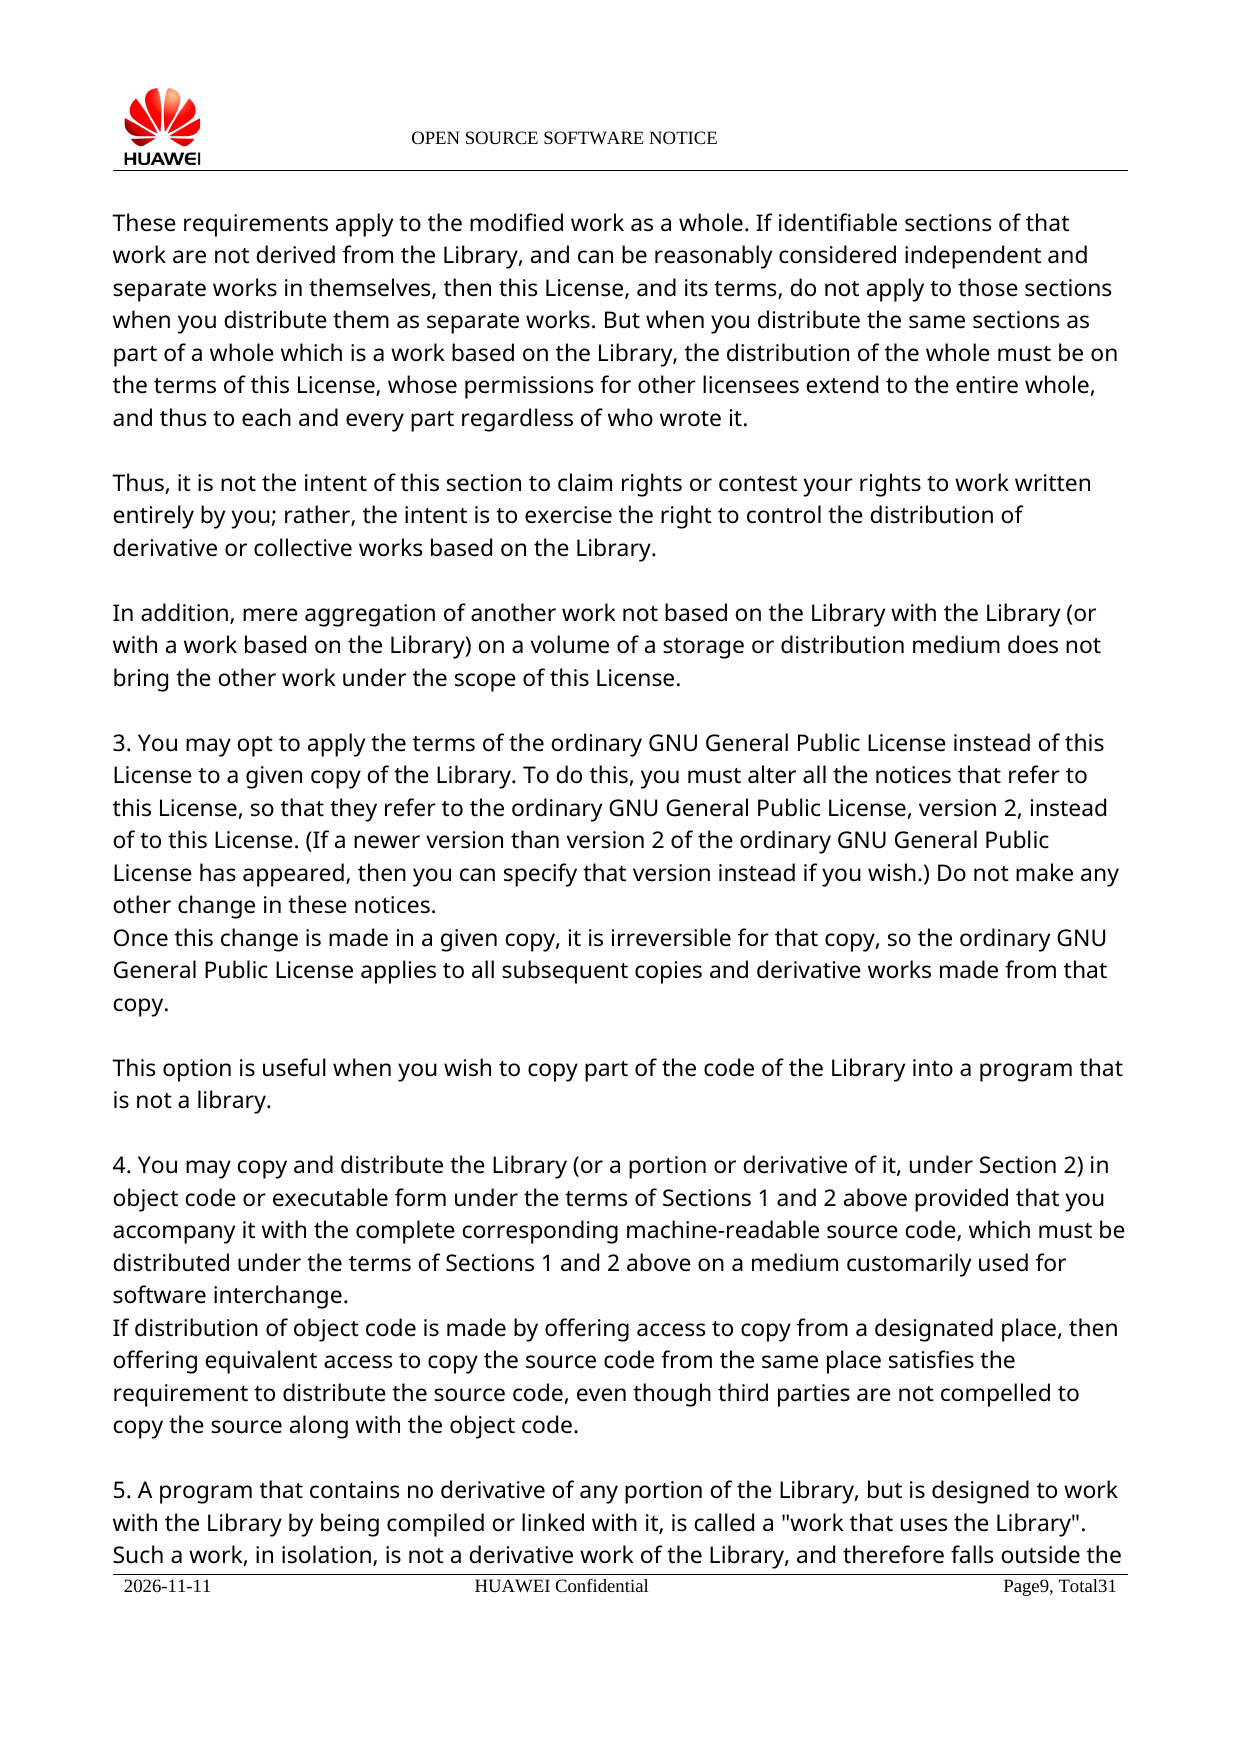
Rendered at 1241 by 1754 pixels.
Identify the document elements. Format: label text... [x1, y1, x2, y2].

text This option is useful when you wish to copy part of the code of the Library into a program that is not a library. [112, 1051, 1128, 1116]
text If distribution of object code is made by offering access to copy from a designated place, then offering equivalent access to copy the source code from the same place satisfies the requirement to distribute the source code, even though third parties are not compelled to copy the source along with the object code. [112, 1311, 1128, 1441]
text In addition, mere aggregation of another work not based on the Library with the Library (or with a work based on the Library) on a volume of a storage or distribution medium does not bring the other work under the scope of this License. [112, 596, 1128, 694]
text Once this change is made in a given copy, it is irreversible for that copy, so the ordinary GNU General Public License applies to all subsequent copies and derivative works made from that copy. [112, 921, 1128, 1019]
text These requirements apply to the modified work as a whole. If identifiable sections of that work are not derived from the Library, and can be reasonably considered independent and separate works in themselves, then this License, and its terms, do not apply to those sections when you distribute them as separate works. But when you distribute the same sections as part of a whole which is a work based on the Library, the distribution of the whole must be on the terms of this License, whose permissions for other licensees extend to the entire whole, and thus to each and every part regardless of who wrote it. [112, 206, 1128, 434]
picture [124, 88, 201, 165]
text 3. You may opt to apply the terms of the ordinary GNU General Public License instead of this License to a given copy of the Library. To do this, you must alter all the notices that refer to this License, so that they refer to the ordinary GNU General Public License, version 2, instead of to this License. (If a newer version than version 2 of the ordinary GNU General Public License has appeared, then you can specify that version instead if you wish.) Do not make any other change in these notices. [112, 726, 1128, 921]
text 4. You may copy and distribute the Library (or a portion or derivative of it, under Section 2) in object code or executable form under the terms of Sections 1 and 2 above provided that you accompany it with the complete corresponding machine-readable source code, which must be distributed under the terms of Sections 1 and 2 above on a medium customarily used for software interchange. [112, 1149, 1128, 1311]
text Thus, it is not the intent of this section to claim rights or contest your rights to work written entirely by you; rather, the intent is to exercise the right to control the distribution of derivative or collective works based on the Library. [112, 466, 1128, 564]
